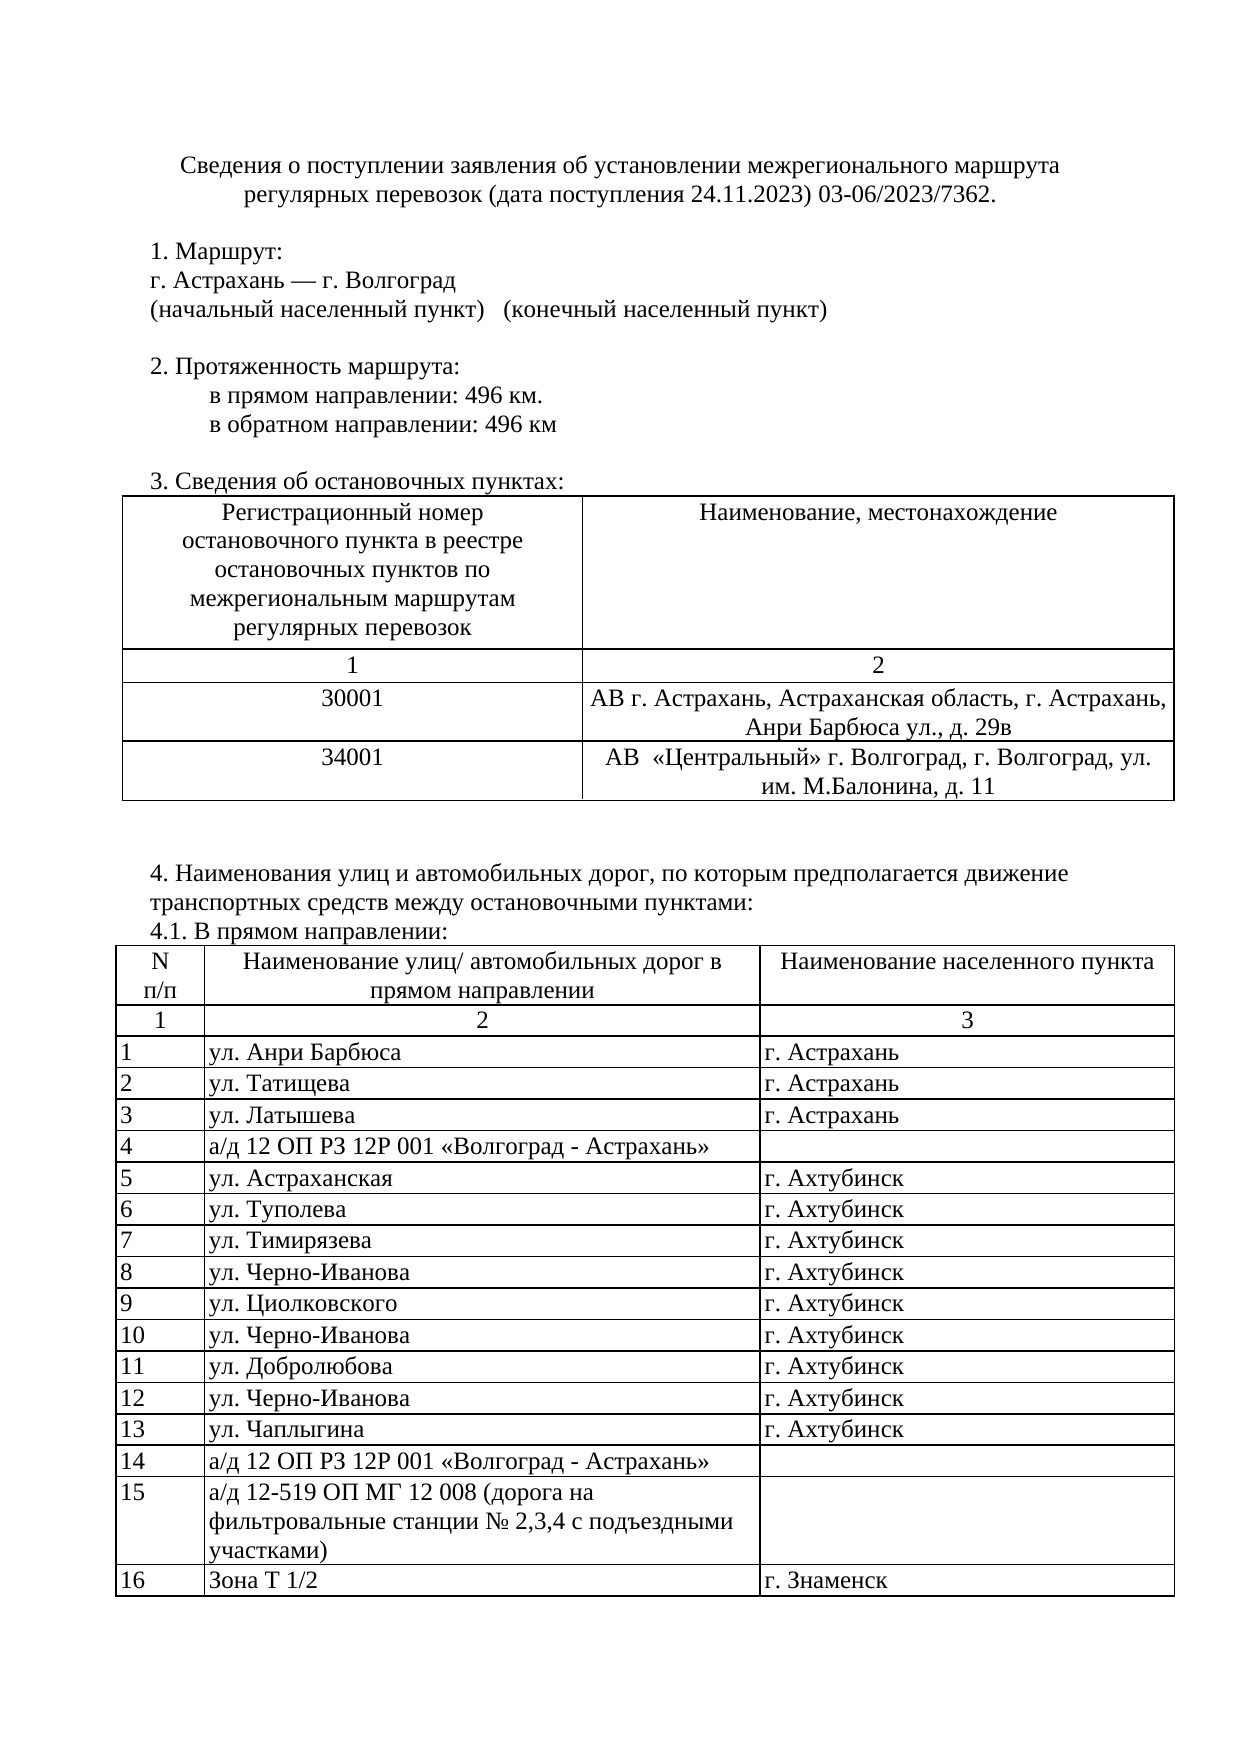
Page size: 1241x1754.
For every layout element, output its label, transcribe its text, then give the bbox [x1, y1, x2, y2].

table_cell 5 [117, 1163, 204, 1193]
table_cell а/д 12 ОП РЗ 12Р 001 «Волгоград - Астрахань» [205, 1131, 759, 1161]
table_cell 10 [117, 1320, 204, 1350]
table_cell 1 [117, 1037, 204, 1067]
table_cell 3 [117, 1100, 204, 1130]
table_cell ул. Татищева [205, 1068, 759, 1098]
table_cell 34001 [123, 742, 582, 799]
table_cell г. Ахтубинск [761, 1163, 1174, 1193]
table_header Наименование улиц/ автомобильных дорог в прямом направлении [205, 946, 759, 1004]
table_cell ул. Латышева [205, 1100, 759, 1130]
table_cell ул. Туполева [205, 1194, 759, 1224]
table_cell ул. Анри Барбюса [205, 1037, 759, 1067]
table_cell 6 [117, 1194, 204, 1224]
table_header Регистрационный номер остановочного пункта в реестре остановочных пунктов по межрегиональным маршрутам регулярных перевозок [123, 497, 582, 648]
text 4.1. В прямом направлении: [150, 916, 1090, 945]
table_cell г. Ахтубинск [761, 1257, 1174, 1287]
table_cell г. Астрахань [761, 1037, 1174, 1067]
text в прямом направлении: 496 км. [150, 380, 1090, 409]
table_cell [761, 1477, 1174, 1563]
table_cell 2 [117, 1068, 204, 1098]
table_cell 8 [117, 1257, 204, 1287]
table_cell 1 [117, 1006, 204, 1035]
table_cell ул. Черно-Иванова [205, 1383, 759, 1413]
table_cell г. Ахтубинск [761, 1194, 1174, 1224]
table_cell АВ г. Астрахань, Астраханская область, г. Астрахань, Анри Барбюса ул., д. 29в [583, 683, 1173, 740]
table_cell ул. Циолковского [205, 1289, 759, 1318]
table_cell 2 [583, 650, 1173, 681]
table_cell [205, 1477, 759, 1563]
text в обратном направлении: 496 км [150, 409, 1090, 437]
table_cell 30001 [123, 683, 582, 740]
table_cell ул. Тимирязева [205, 1226, 759, 1256]
table_header Наименование, местонахождение [583, 497, 1173, 648]
table_cell ул. Чаплыгина [205, 1415, 759, 1444]
table_cell 7 [117, 1226, 204, 1256]
table_cell 11 [117, 1352, 204, 1381]
table_cell г. Астрахань [761, 1100, 1174, 1130]
text 4. Наименования улиц и автомобильных дорог, по которым предполагается движение транспортных средств между остановочными пунктами: [150, 858, 1090, 916]
table_cell г. Ахтубинск [761, 1352, 1174, 1381]
table_cell 15 [117, 1477, 204, 1563]
table_cell 14 [117, 1446, 204, 1476]
table_cell 1 [123, 650, 582, 681]
table_cell ул. Черно-Иванова [205, 1257, 759, 1287]
table_cell ул. Черно-Иванова [205, 1320, 759, 1350]
table_cell [761, 1446, 1174, 1476]
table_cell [205, 1446, 759, 1476]
table_cell 12 [117, 1383, 204, 1413]
table_cell ул. Добролюбова [205, 1352, 759, 1381]
table_cell Зона Т 1/2 [205, 1565, 759, 1595]
table_cell 9 [117, 1289, 204, 1318]
text (начальный населенный пункт) (конечный населенный пункт) [150, 294, 1090, 322]
table_cell 3 [761, 1006, 1174, 1035]
text г. Астрахань — г. Волгоград [150, 265, 1090, 294]
table_cell ул. Астраханская [205, 1163, 759, 1193]
table_cell г. Ахтубинск [761, 1383, 1174, 1413]
table_cell г. Ахтубинск [761, 1320, 1174, 1350]
text 1. Маршрут: [150, 236, 1090, 265]
table_header N п/п [117, 946, 204, 1004]
text 2. Протяженность маршрута: [150, 351, 1090, 380]
table_cell [761, 1131, 1174, 1161]
table_cell г. Ахтубинск [761, 1415, 1174, 1444]
table_cell 13 [117, 1415, 204, 1444]
table_cell 2 [205, 1006, 759, 1035]
table_cell г. Астрахань [761, 1068, 1174, 1098]
table_cell 16 [117, 1565, 204, 1595]
table_cell г. Ахтубинск [761, 1226, 1174, 1256]
table_header Наименование населенного пункта [761, 946, 1174, 1004]
table_cell г. Знаменск [761, 1565, 1174, 1595]
text Сведения о поступлении заявления об установлении межрегионального маршрута регулярных перевозок (дата поступления 24.11.2023) 03-06/2023/7362. [150, 150, 1090, 207]
text 3. Сведения об остановочных пунктах: [150, 466, 1090, 495]
table_cell г. Ахтубинск [761, 1289, 1174, 1318]
table_cell АВ «Центральный» г. Волгоград, г. Волгоград, ул. им. М.Балонина, д. 11 [583, 742, 1173, 799]
table_cell 4 [117, 1131, 204, 1161]
